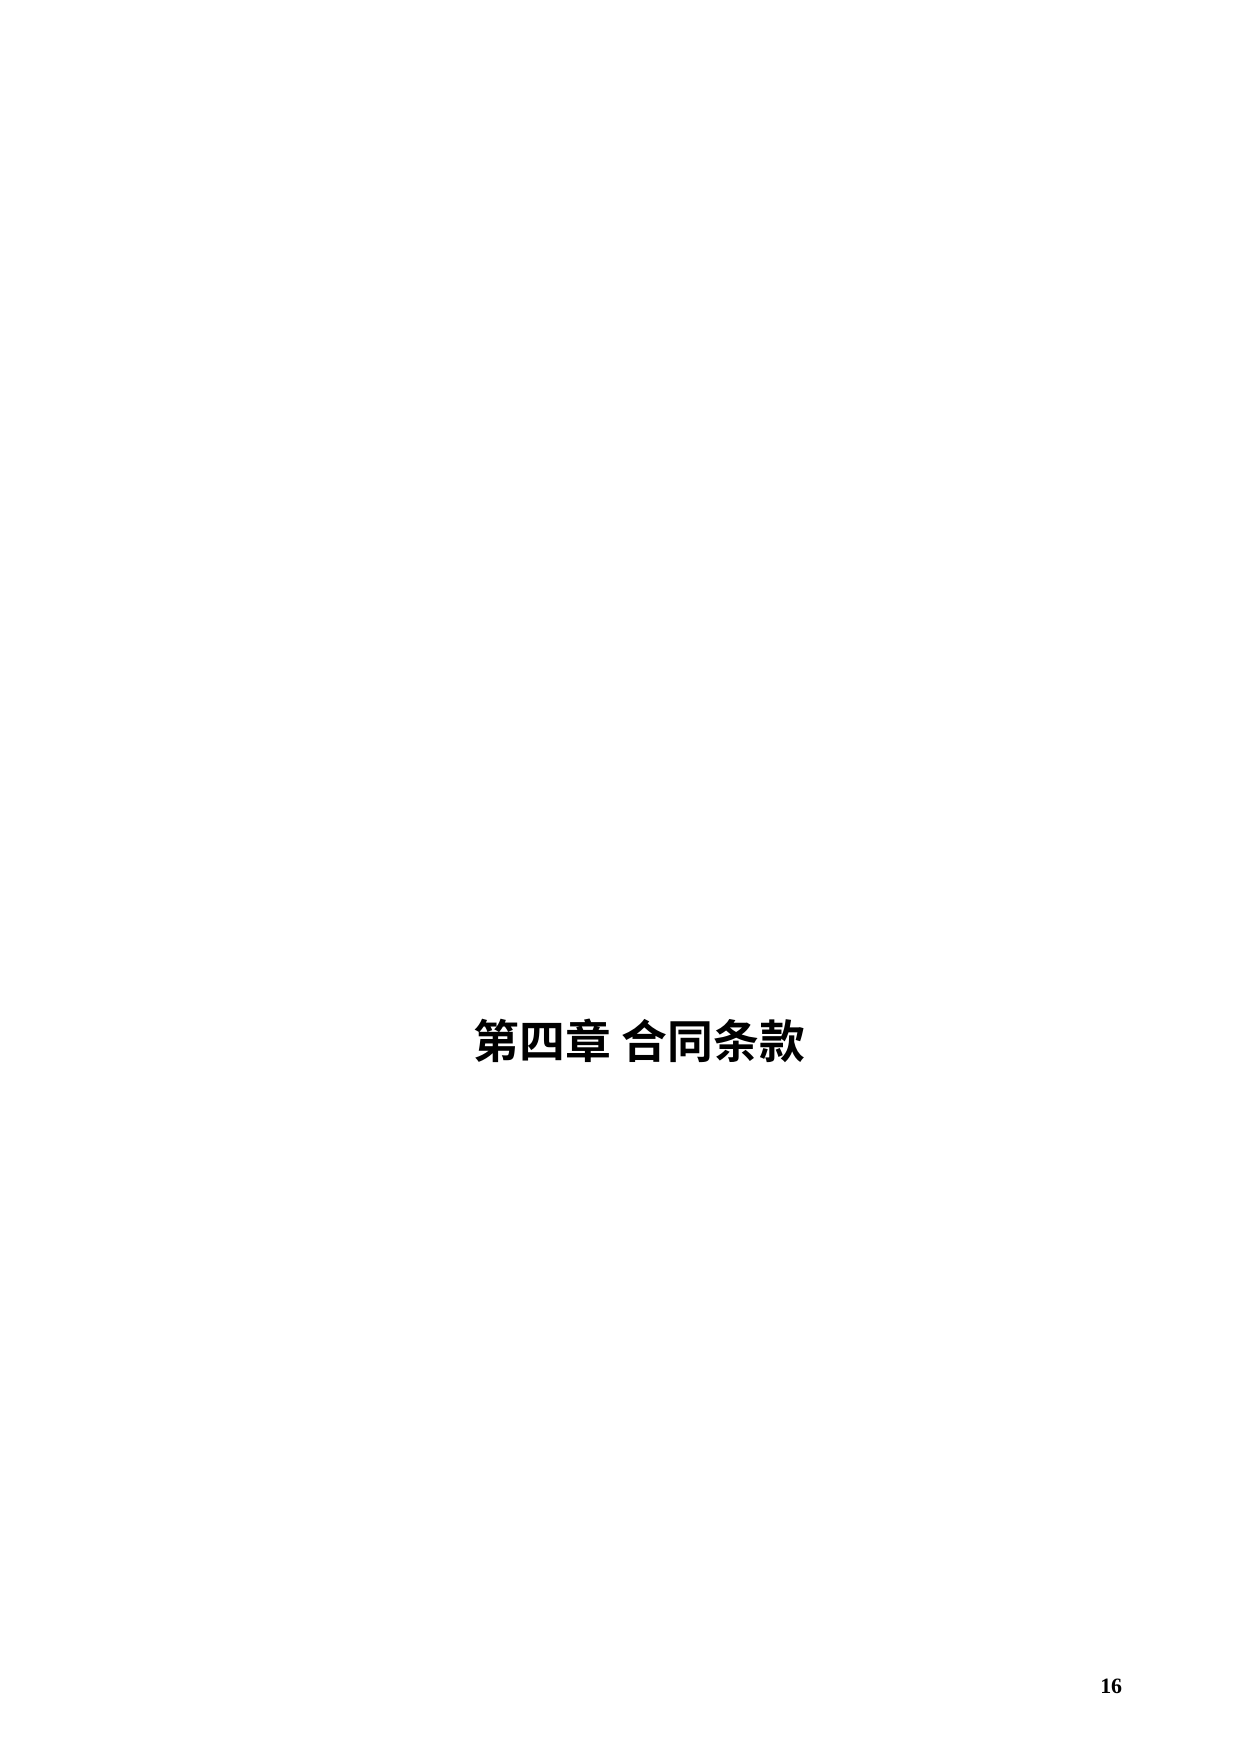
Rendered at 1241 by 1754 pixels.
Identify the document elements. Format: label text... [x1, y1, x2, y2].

text 第四章 合同条款 [148, 1018, 1131, 1068]
